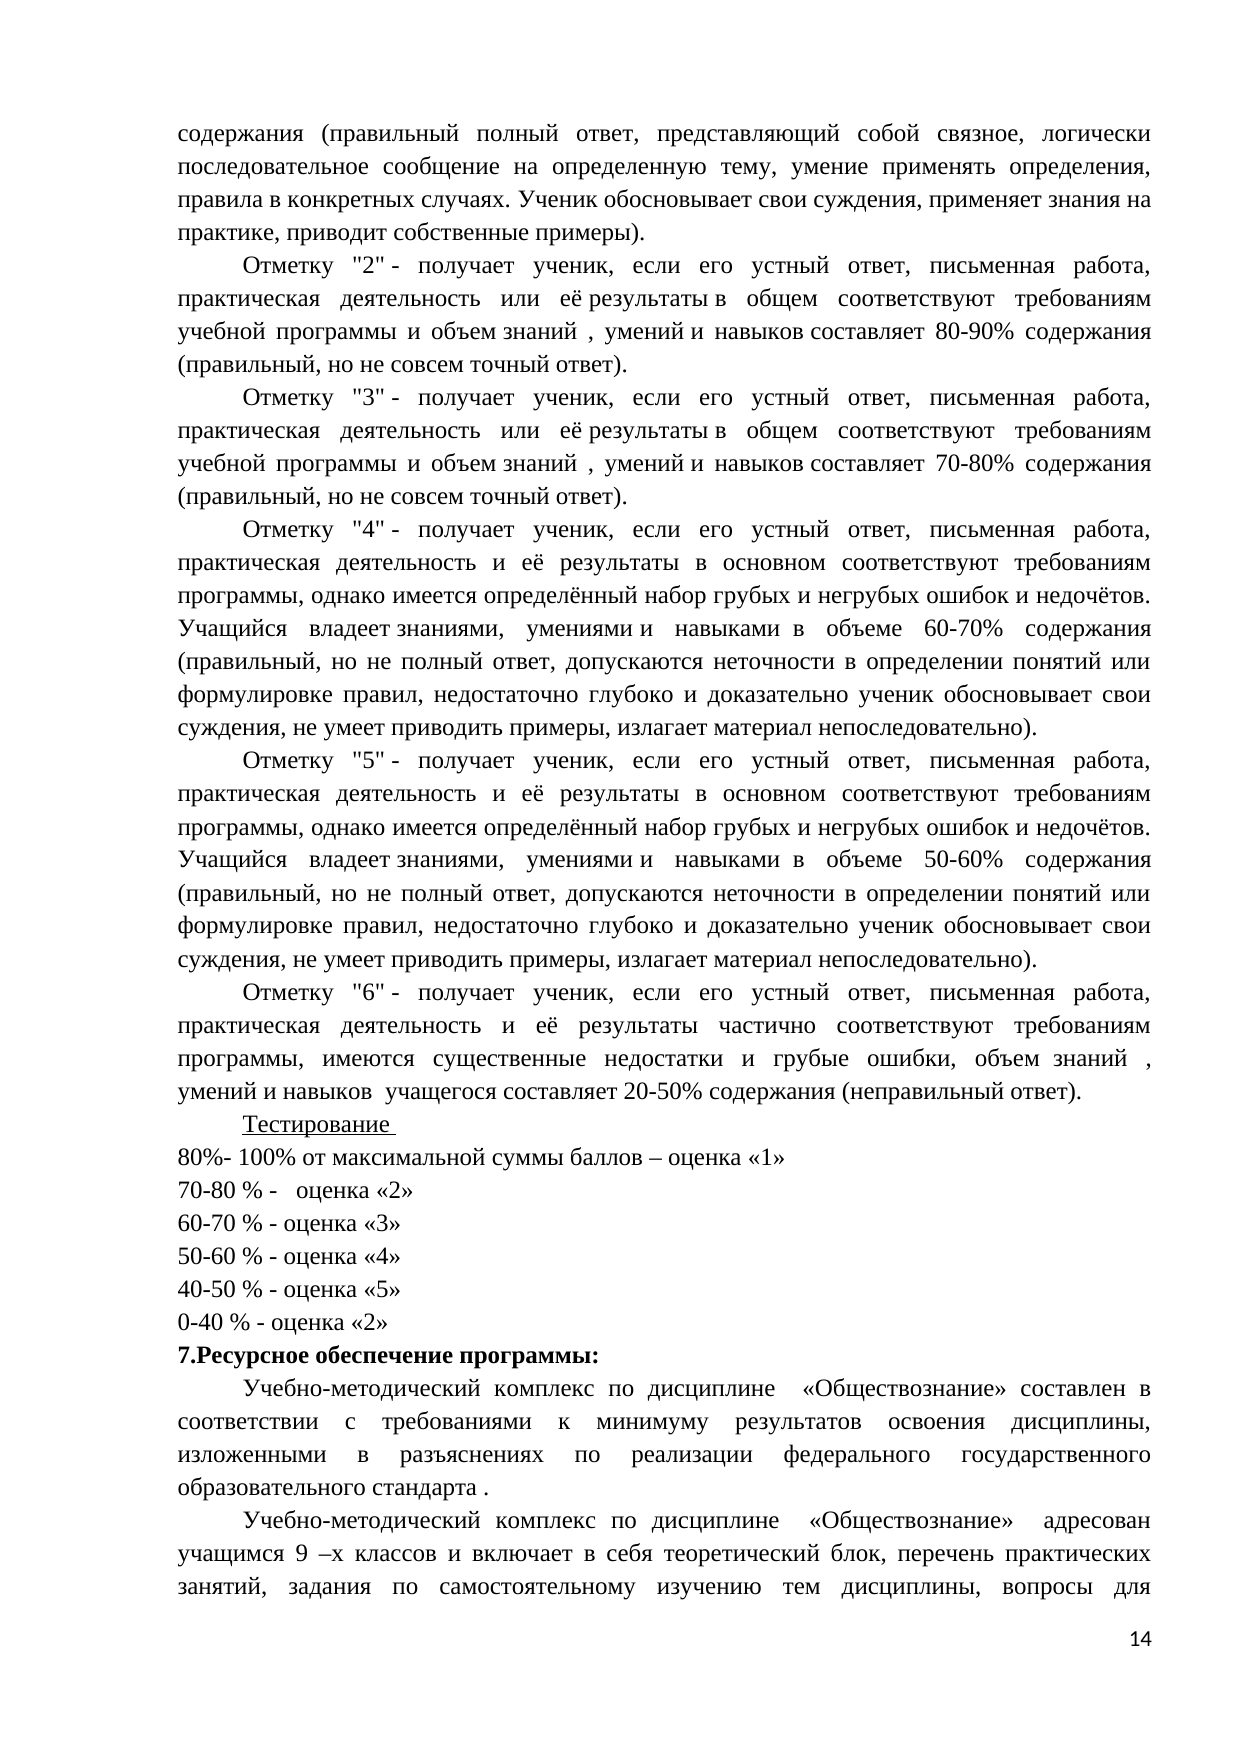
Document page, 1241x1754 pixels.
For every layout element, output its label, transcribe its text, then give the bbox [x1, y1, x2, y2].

text 60-70 % - оценка «3» 50-60 % - оценка «4» [177, 1208, 1152, 1269]
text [177, 1505, 1152, 1600]
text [177, 118, 1152, 246]
text Тестирование 80%- 100% от максимальной суммы баллов – оценка «1» 70-80 % - оценка «2» [177, 1109, 1152, 1203]
text Учебно-методический комплекс по дисциплине «Обществознание» составлен в соответствии с требованиями к минимуму результатов освоения дисциплины, изложенными в разъяснениях по реализации федерального государственного образовательного стандарта . [177, 1373, 1152, 1501]
text Отметку "4" - получает ученик, если его устный ответ, письменная работа, практическая деятельность и её результаты в основном соответствуют требованиям программы, однако имеется определённый набор грубых и негрубых ошибок и недочётов. Учащийся владеет знаниями, умениями и навыками в объеме 60-70% содержания (правильный, но не полный ответ, допускаются неточности в определении понятий или формулировке правил, недостаточно глубоко и доказательно ученик обосновывает свои суждения, не умеет приводить примеры, излагает материал непоследовательно). [177, 514, 1152, 741]
text Отметку "2" - получает ученик, если его устный ответ, письменная работа, практическая деятельность или её результаты в общем соответствуют требованиям учебной программы и объем знаний , умений и навыков составляет 80-90% содержания (правильный, но не совсем точный ответ). [177, 250, 1152, 378]
text Отметку "6" - получает ученик, если его устный ответ, письменная работа, практическая деятельность и её результаты частично соответствуют требованиям программы, имеются существенные недостатки и грубые ошибки, объем знаний , умений и навыков учащегося составляет 20-50% содержания (неправильный ответ). [177, 977, 1152, 1104]
text 40-50 % - оценка «5» 0-40 % - оценка «2» [177, 1274, 1152, 1336]
text Отметку "5" - получает ученик, если его устный ответ, письменная работа, практическая деятельность и её результаты в основном соответствуют требованиям программы, однако имеется определённый набор грубых и негрубых ошибок и недочётов. Учащийся владеет знаниями, умениями и навыками в объеме 50-60% содержания (правильный, но не полный ответ, допускаются неточности в определении понятий или формулировке правил, недостаточно глубоко и доказательно ученик обосновывает свои суждения, не умеет приводить примеры, излагает материал непоследовательно). [177, 746, 1152, 972]
text 7.Ресурсное обеспечение программы: [177, 1340, 1152, 1369]
text Отметку "3" - получает ученик, если его устный ответ, письменная работа, практическая деятельность или её результаты в общем соответствуют требованиям учебной программы и объем знаний , умений и навыков составляет 70-80% содержания (правильный, но не совсем точный ответ). [177, 382, 1152, 510]
